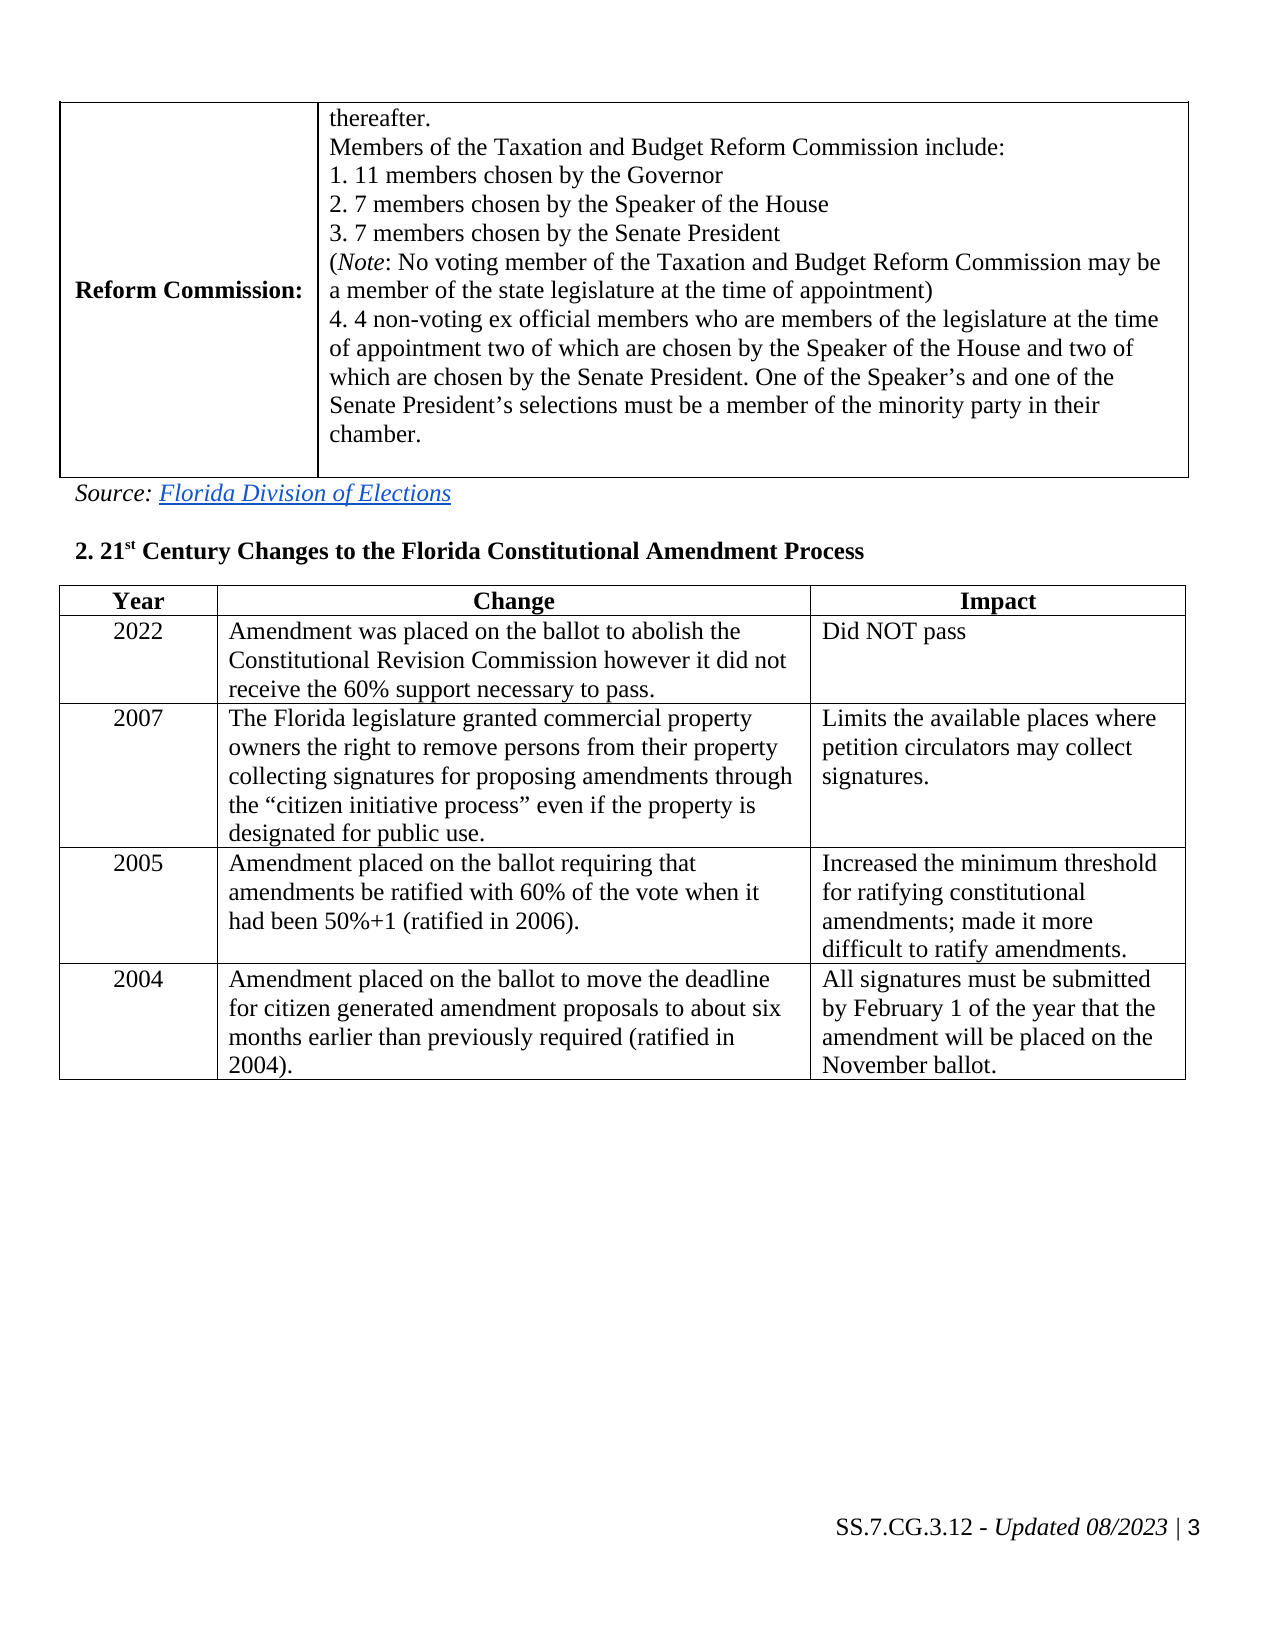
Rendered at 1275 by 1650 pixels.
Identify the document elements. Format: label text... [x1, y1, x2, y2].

text 2. 21st Century Changes to the Florida Constitutional Amendment Process [75, 536, 1200, 564]
text Source: Florida Division of Elections [75, 478, 1200, 507]
table_header Year [60, 586, 217, 615]
table_cell Limits the available places where petition circulators may collect signatures. [811, 704, 1185, 847]
table_cell Amendment placed on the ballot requiring that amendments be ratified with 60% of the vote when it had been 50%+1 (ratified in 2006). [218, 848, 810, 963]
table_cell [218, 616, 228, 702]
table_cell 2022 [60, 616, 217, 702]
table_cell 2007 [60, 704, 217, 847]
table_cell All signatures must be submitted by February 1 of the year that the amendment will be placed on the November ballot. [811, 964, 1185, 1079]
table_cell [61, 103, 317, 477]
table_header Impact [811, 586, 1185, 615]
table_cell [319, 103, 1188, 477]
table_cell The Florida legislature granted commercial property owners the right to remove persons from their property collecting signatures for proposing amendments through the “citizen initiative process” even if the property is designated for public use. [218, 704, 810, 847]
table_header Change [218, 586, 810, 615]
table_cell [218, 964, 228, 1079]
table_cell Did NOT pass [811, 616, 1185, 702]
table_cell Increased the minimum threshold for ratifying constitutional amendments; made it more difficult to ratify amendments. [811, 848, 1185, 963]
table_cell 2004 [60, 964, 217, 1079]
table_cell Amendment was placed on the ballot to abolish the Constitutional Revision Commission however it did not receive the 60% support necessary to pass. [655, 616, 810, 702]
table_cell 2005 [60, 848, 217, 963]
table_cell Amendment placed on the ballot to move the deadline for citizen generated amendment proposals to about six months earlier than previously required (ratified in 2004). [293, 964, 810, 1079]
